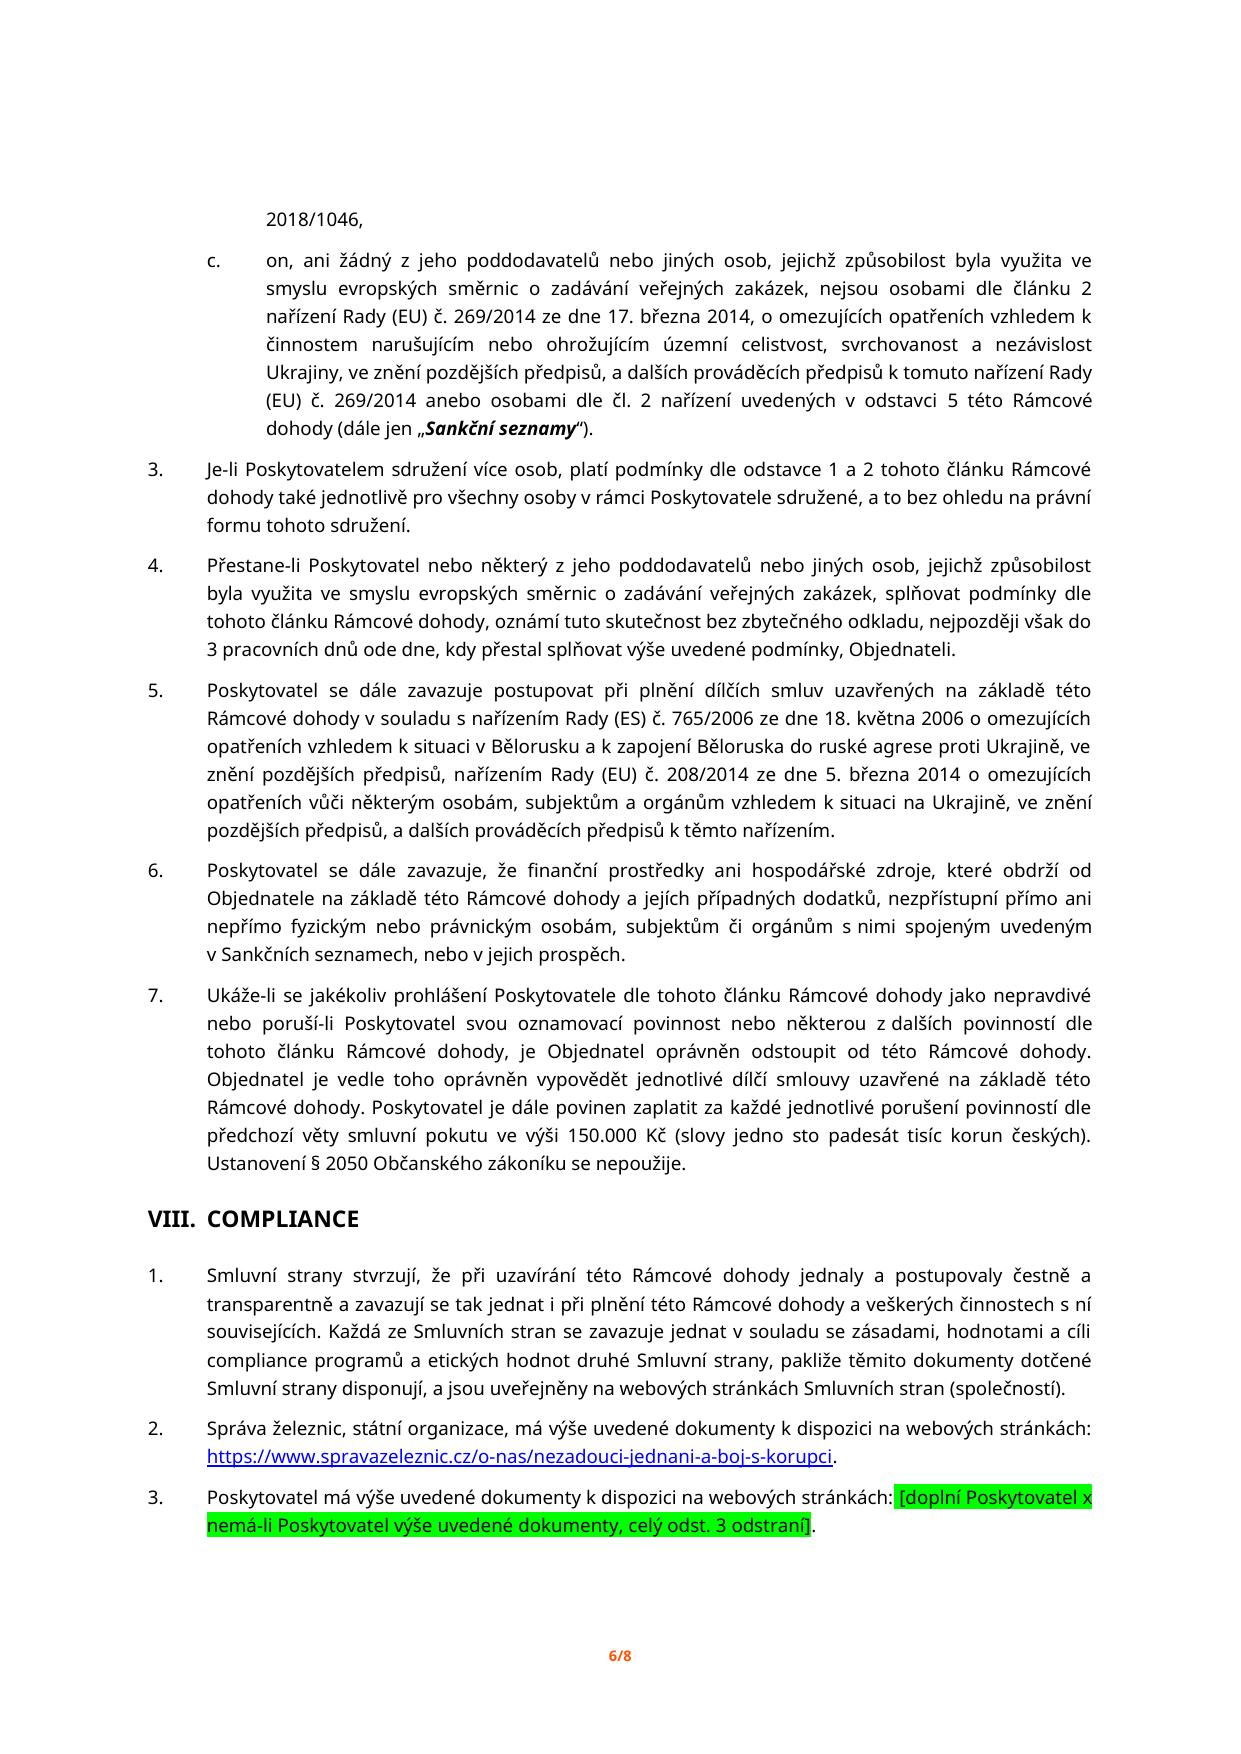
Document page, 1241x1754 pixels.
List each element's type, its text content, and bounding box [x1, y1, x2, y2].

text on, ani žádný z jeho poddodavatelů nebo jiných osob, jejichž způsobilost byla využita ve smyslu evropských směrnic o zadávání veřejných zakázek, nejsou osobami dle článku 2 nařízení Rady (EU) č. 269/2014 ze dne 17. března 2014, o omezujících opatřeních vzhledem k činnostem narušujícím nebo ohrožujícím územní celistvost, svrchovanost a nezávislost Ukrajiny, ve znění pozdějších předpisů, a dalších prováděcích předpisů k tomuto nařízení Rady (EU) č. 269/2014 anebo osobami dle čl. 2 nařízení uvedených v odstavci 5 této Rámcové dohody (dále jen „Sankční seznamy“). [207, 247, 1093, 441]
text Poskytovatel se dále zavazuje postupovat při plnění dílčích smluv uzavřených na základě této Rámcové dohody v souladu s nařízením Rady (ES) č. 765/2006 ze dne 18. května 2006 o omezujících opatřeních vzhledem k situaci v Bělorusku a k zapojení Běloruska do ruské agrese proti Ukrajině, ve znění pozdějších předpisů, nařízením Rady (EU) č. 208/2014 ze dne 5. března 2014 o omezujících opatřeních vůči některým osobám, subjektům a orgánům vzhledem k situaci na Ukrajině, ve znění pozdějších předpisů, a dalších prováděcích předpisů k těmto nařízením. [148, 677, 1093, 843]
text Compliance [148, 1203, 1093, 1235]
list Smluvní strany stvrzují, že při uzavírání této Rámcové dohody jednaly a postupovaly čestně a transparentně a zavazují se tak jednat i při plnění této Rámcové dohody a veškerých činnostech s ní souvisejících. Každá ze Smluvních stran se zavazuje jednat v souladu se zásadami, hodnotami a cíli compliance programů a etických hodnot druhé Smluvní strany, pakliže těmito dokumenty dotčené Smluvní strany disponují, a jsou uveřejněny na webových stránkách Smluvních stran (společností). [148, 1263, 1093, 1400]
list Správa železnic, státní organizace, má výše uvedené dokumenty k dispozici na webových stránkách: https://www.spravazeleznic.cz/o-nas/nezadouci-jednani-a-boj-s-korupci. [148, 1415, 1093, 1469]
text Poskytovatel se dále zavazuje, že finanční prostředky ani hospodářské zdroje, které obdrží od Objednatele na základě této Rámcové dohody a jejích případných dodatků, nezpřístupní přímo ani nepřímo fyzickým nebo právnickým osobám, subjektům či orgánům s nimi spojeným uvedeným v Sankčních seznamech, nebo v jejich prospěch. [148, 858, 1093, 967]
text Přestane-li Poskytovatel nebo některý z jeho poddodavatelů nebo jiných osob, jejichž způsobilost byla využita ve smyslu evropských směrnic o zadávání veřejných zakázek, splňovat podmínky dle tohoto článku Rámcové dohody, oznámí tuto skutečnost bez zbytečného odkladu, nejpozději však do 3 pracovních dnů ode dne, kdy přestal splňovat výše uvedené podmínky, Objednateli. [148, 552, 1093, 662]
list Poskytovatel má výše uvedené dokumenty k dispozici na webových stránkách: [doplní Poskytovatel x nemá-li Poskytovatel výše uvedené dokumenty, celý odst. 3 odstraní]. [148, 1484, 1093, 1537]
text Je-li Poskytovatelem sdružení více osob, platí podmínky dle odstavce 1 a 2 tohoto článku Rámcové dohody také jednotlivě pro všechny osoby v rámci Poskytovatele sdružené, a to bez ohledu na právní formu tohoto sdružení. [148, 456, 1093, 537]
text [207, 207, 1093, 232]
text Ukáže-li se jakékoliv prohlášení Poskytovatele dle tohoto článku Rámcové dohody jako nepravdivé nebo poruší-li Poskytovatel svou oznamovací povinnost nebo některou z dalších povinností dle tohoto článku Rámcové dohody, je Objednatel oprávněn odstoupit od této Rámcové dohody. Objednatel je vedle toho oprávněn vypovědět jednotlivé dílčí smlouvy uzavřené na základě této Rámcové dohody. Poskytovatel je dále povinen zaplatit za každé jednotlivé porušení povinností dle předchozí věty smluvní pokutu ve výši 150.000 Kč (slovy jedno sto padesát tisíc korun českých). Ustanovení § 2050 Občanského zákoníku se nepoužije. [148, 982, 1093, 1176]
